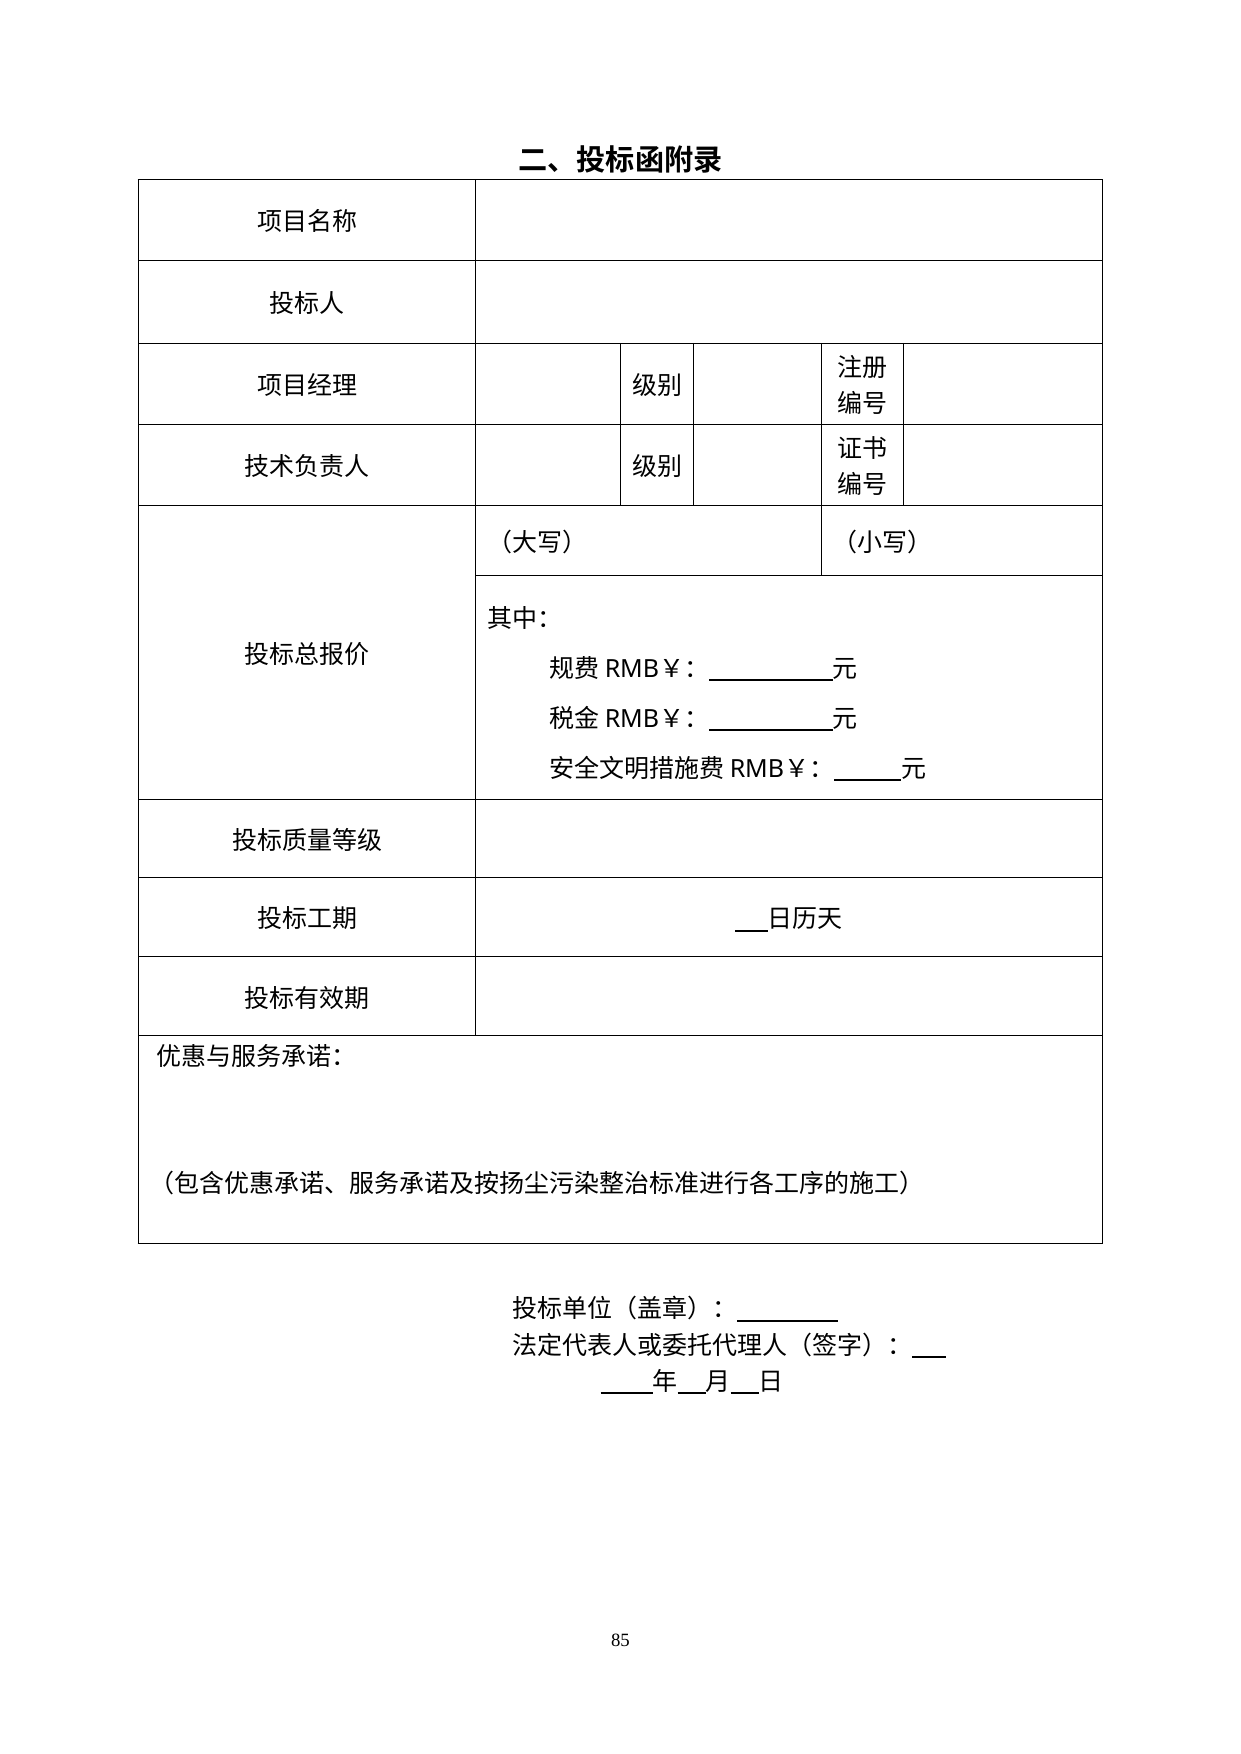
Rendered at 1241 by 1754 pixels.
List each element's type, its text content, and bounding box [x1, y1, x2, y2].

table_cell [476, 800, 1102, 877]
text 年 月 日 [187, 1361, 937, 1398]
table_cell 投标人 [139, 261, 475, 343]
table_cell （小写） [822, 506, 1102, 575]
table_header 项目名称 [139, 180, 475, 260]
table_cell 投标有效期 [139, 957, 475, 1035]
table_cell [904, 425, 1102, 505]
table_cell 投标总报价 [139, 506, 475, 799]
table_cell 项目经理 [139, 344, 475, 424]
table_cell 其中： 规费RMB￥： 元 税金RMB￥： 元 安全文明措施费RMB￥： 元 [476, 576, 1102, 799]
text 二、投标函附录 [187, 137, 1053, 179]
table_cell 注册编号 [822, 344, 903, 424]
table_cell [476, 425, 620, 505]
table_cell [476, 261, 1102, 343]
table_cell 日历天 [476, 878, 1102, 956]
table_cell [694, 344, 821, 424]
table_cell 证书编号 [822, 425, 903, 505]
text 投标单位（盖章）： [187, 1289, 1059, 1325]
table_cell 优惠与服务承诺： （包含优惠承诺、服务承诺及按扬尘污染整治标准进行各工序的施工） [139, 1036, 1102, 1242]
table_header [476, 180, 1102, 260]
table_cell 技术负责人 [139, 425, 475, 505]
table_cell 级别 [621, 344, 693, 424]
table_cell [694, 425, 821, 505]
text 法定代表人或委托代理人（签字）： [187, 1325, 1059, 1361]
table_cell [904, 344, 1102, 424]
table_cell [476, 344, 620, 424]
table_cell [476, 957, 1102, 1035]
table_cell 投标质量等级 [139, 800, 475, 877]
table_cell （大写） [476, 506, 821, 575]
table_cell 投标工期 [139, 878, 475, 956]
table_cell 级别 [621, 425, 693, 505]
